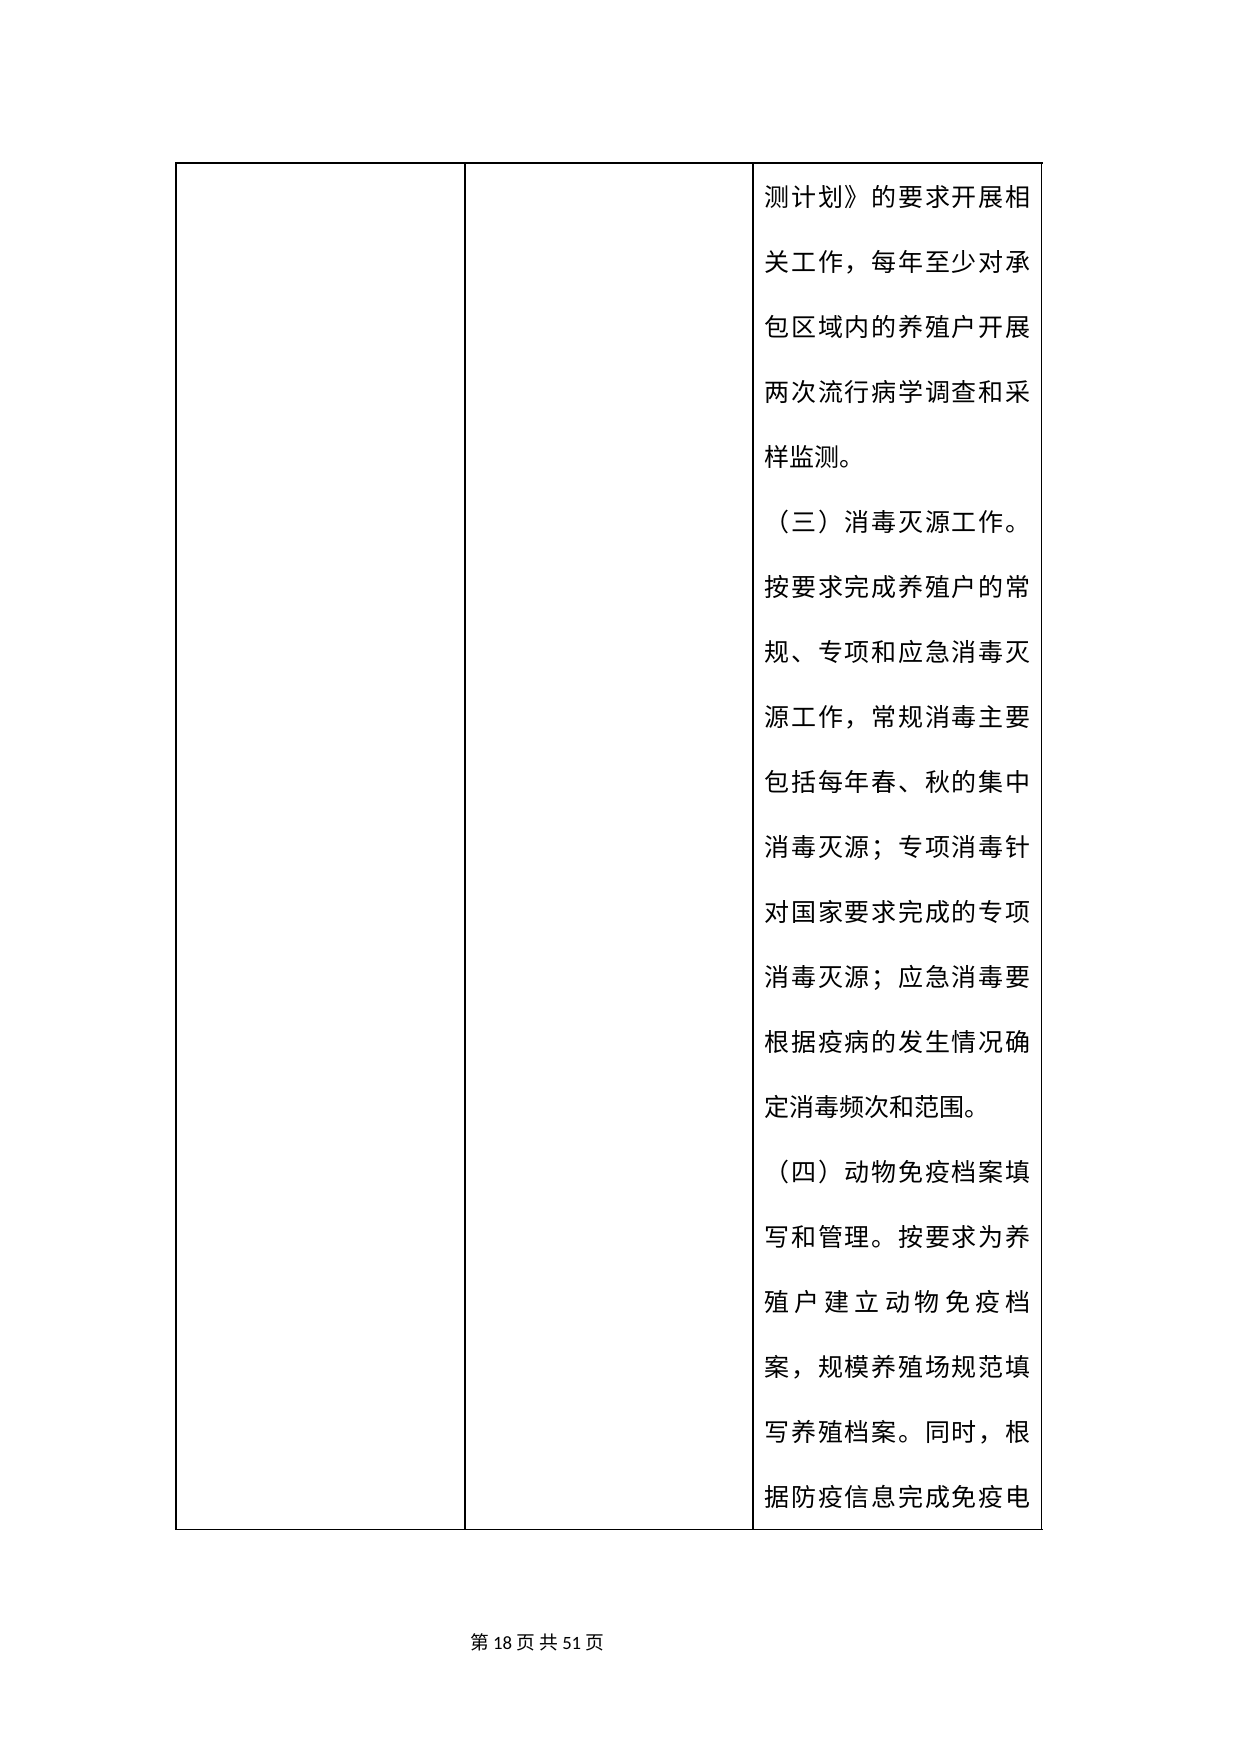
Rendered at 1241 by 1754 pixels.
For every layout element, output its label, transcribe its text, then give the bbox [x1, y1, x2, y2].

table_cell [754, 164, 1041, 1528]
table_cell 1 [177, 164, 464, 1528]
table_cell [466, 164, 752, 1528]
